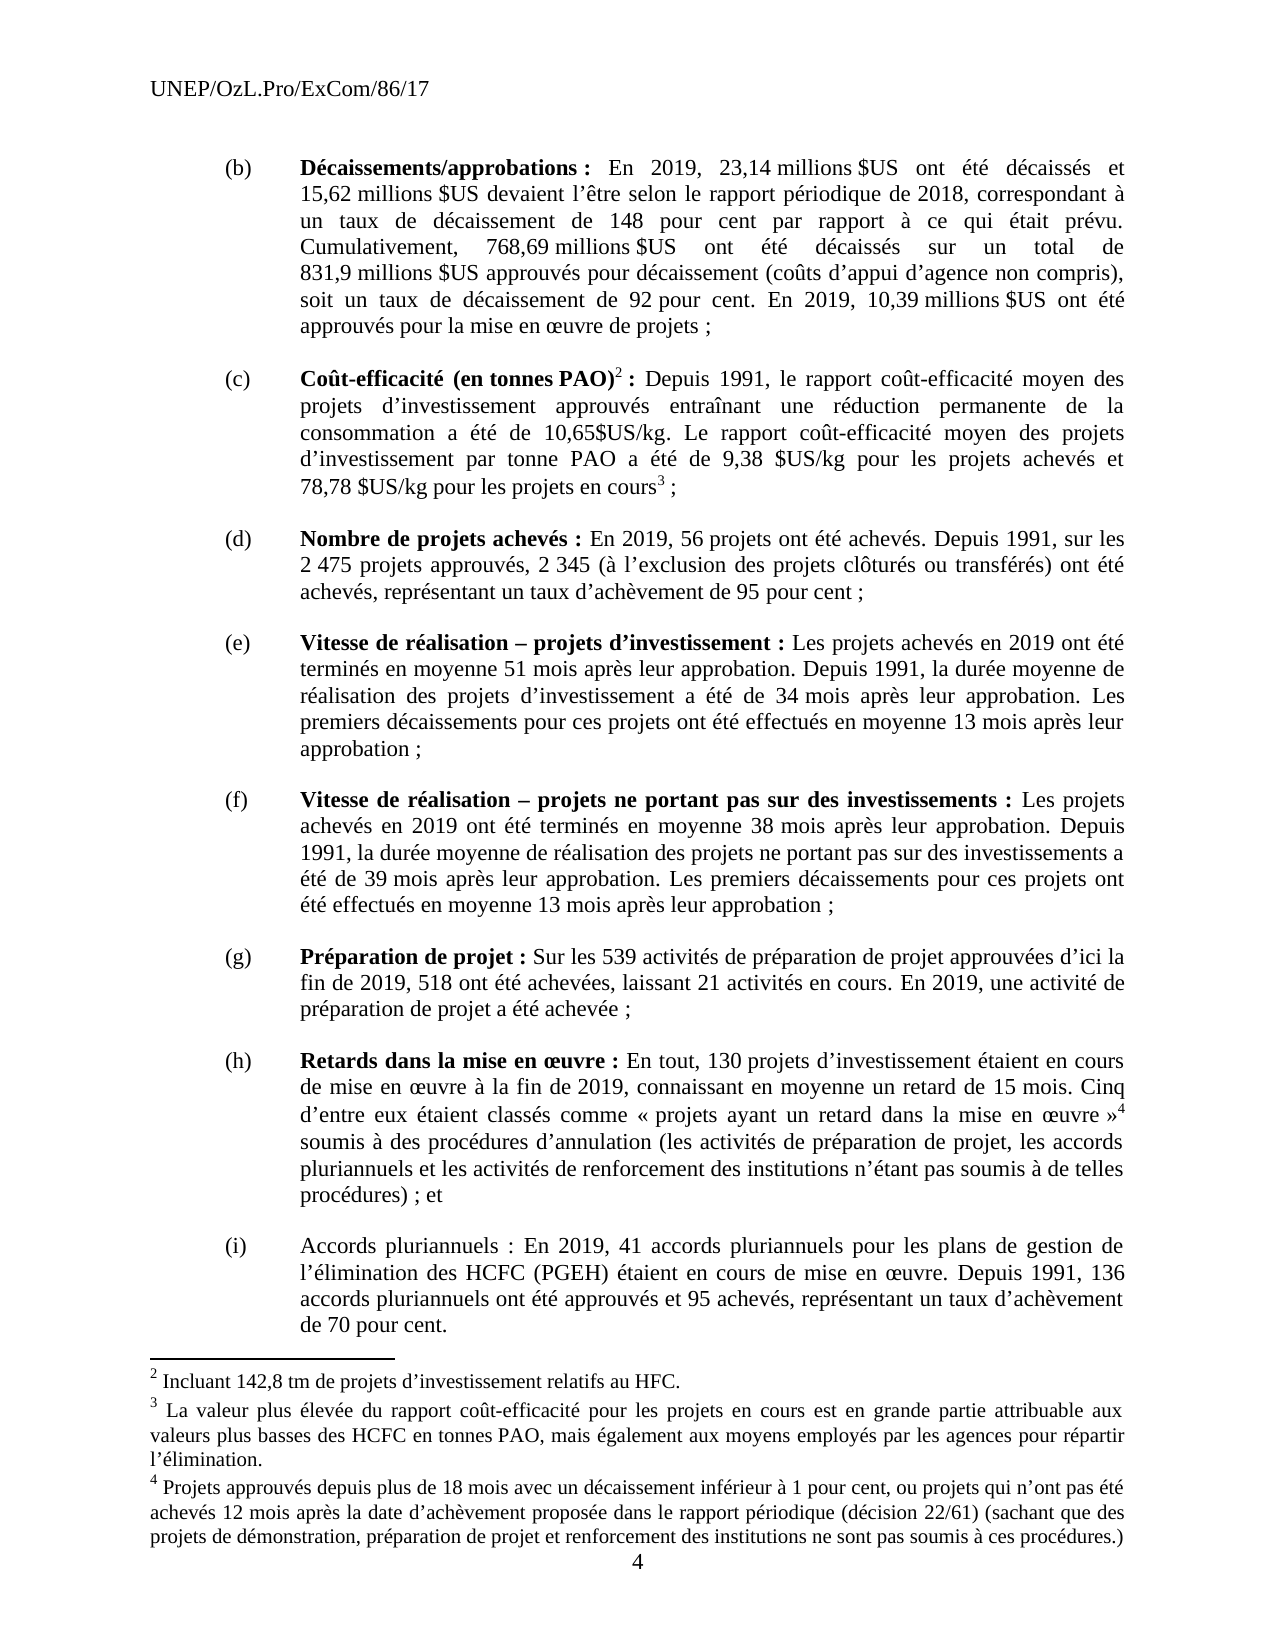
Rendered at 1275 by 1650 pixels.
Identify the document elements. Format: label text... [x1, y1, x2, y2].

subtitle Vitesse de réalisation – projets d’investissement : Les projets achevés en 2019 ont été terminés en moyenne 51 mois après leur approbation. Depuis 1991, la durée moyenne de réalisation des projets d’investissement a été de 34 mois après leur approbation. Les premiers décaissements pour ces projets ont été effectués en moyenne 13 mois après leur approbation ; [225, 629, 1125, 761]
subtitle Coût-efficacité (en tonnes PAO) : Depuis 1991, le rapport coût-efficacité moyen des projets d’investissement approuvés entraînant une réduction permanente de la consommation a été de 10,65$US/kg. Le rapport coût-efficacité moyen des projets d’investissement par tonne PAO a été de 9,38 $US/kg pour les projets achevés et 78,78 $US/kg pour les projets en cours ; [225, 363, 1125, 500]
subtitle Retards dans la mise en œuvre : En tout, 130 projets d’investissement étaient en cours de mise en œuvre à la fin de 2019, connaissant en moyenne un retard de 15 mois. Cinq d’entre eux étaient classés comme « projets ayant un retard dans la mise en œuvre » soumis à des procédures d’annulation (les activités de préparation de projet, les accords pluriannuels et les activités de renforcement des institutions n’étant pas soumis à de telles procédures) ; et [225, 1047, 1125, 1207]
subtitle Nombre de projets achevés : En 2019, 56 projets ont été achevés. Depuis 1991, sur les 2 475 projets approuvés, 2 345 (à l’exclusion des projets clôturés ou transférés) ont été achevés, représentant un taux d’achèvement de 95 pour cent ; [225, 525, 1125, 604]
subtitle Préparation de projet : Sur les 539 activités de préparation de projet approuvées d’ici la fin de 2019, 518 ont été achevées, laissant 21 activités en cours. En 2019, une activité de préparation de projet a été achevée ; [225, 943, 1125, 1022]
subtitle Décaissements/approbations : En 2019, 23,14 millions $US ont été décaissés et 15,62 millions $US devaient l’être selon le rapport périodique de 2018, correspondant à un taux de décaissement de 148 pour cent par rapport à ce qui était prévu. Cumulativement, 768,69 millions $US ont été décaissés sur un total de 831,9 millions $US approuvés pour décaissement (coûts d’appui d’agence non compris), soit un taux de décaissement de 92 pour cent. En 2019, 10,39 millions $US ont été approuvés pour la mise en œuvre de projets ; [225, 154, 1125, 338]
subtitle Vitesse de réalisation – projets ne portant pas sur des investissements : Les projets achevés en 2019 ont été terminés en moyenne 38 mois après leur approbation. Depuis 1991, la durée moyenne de réalisation des projets ne portant pas sur des investissements a été de 39 mois après leur approbation. Les premiers décaissements pour ces projets ont été effectués en moyenne 13 mois après leur approbation ; [225, 786, 1125, 918]
subtitle Accords pluriannuels : En 2019, 41 accords pluriannuels pour les plans de gestion de l’élimination des HCFC (PGEH) étaient en cours de mise en œuvre. Depuis 1991, 136 accords pluriannuels ont été approuvés et 95 achevés, représentant un taux d’achèvement de 70 pour cent. [225, 1232, 1125, 1338]
